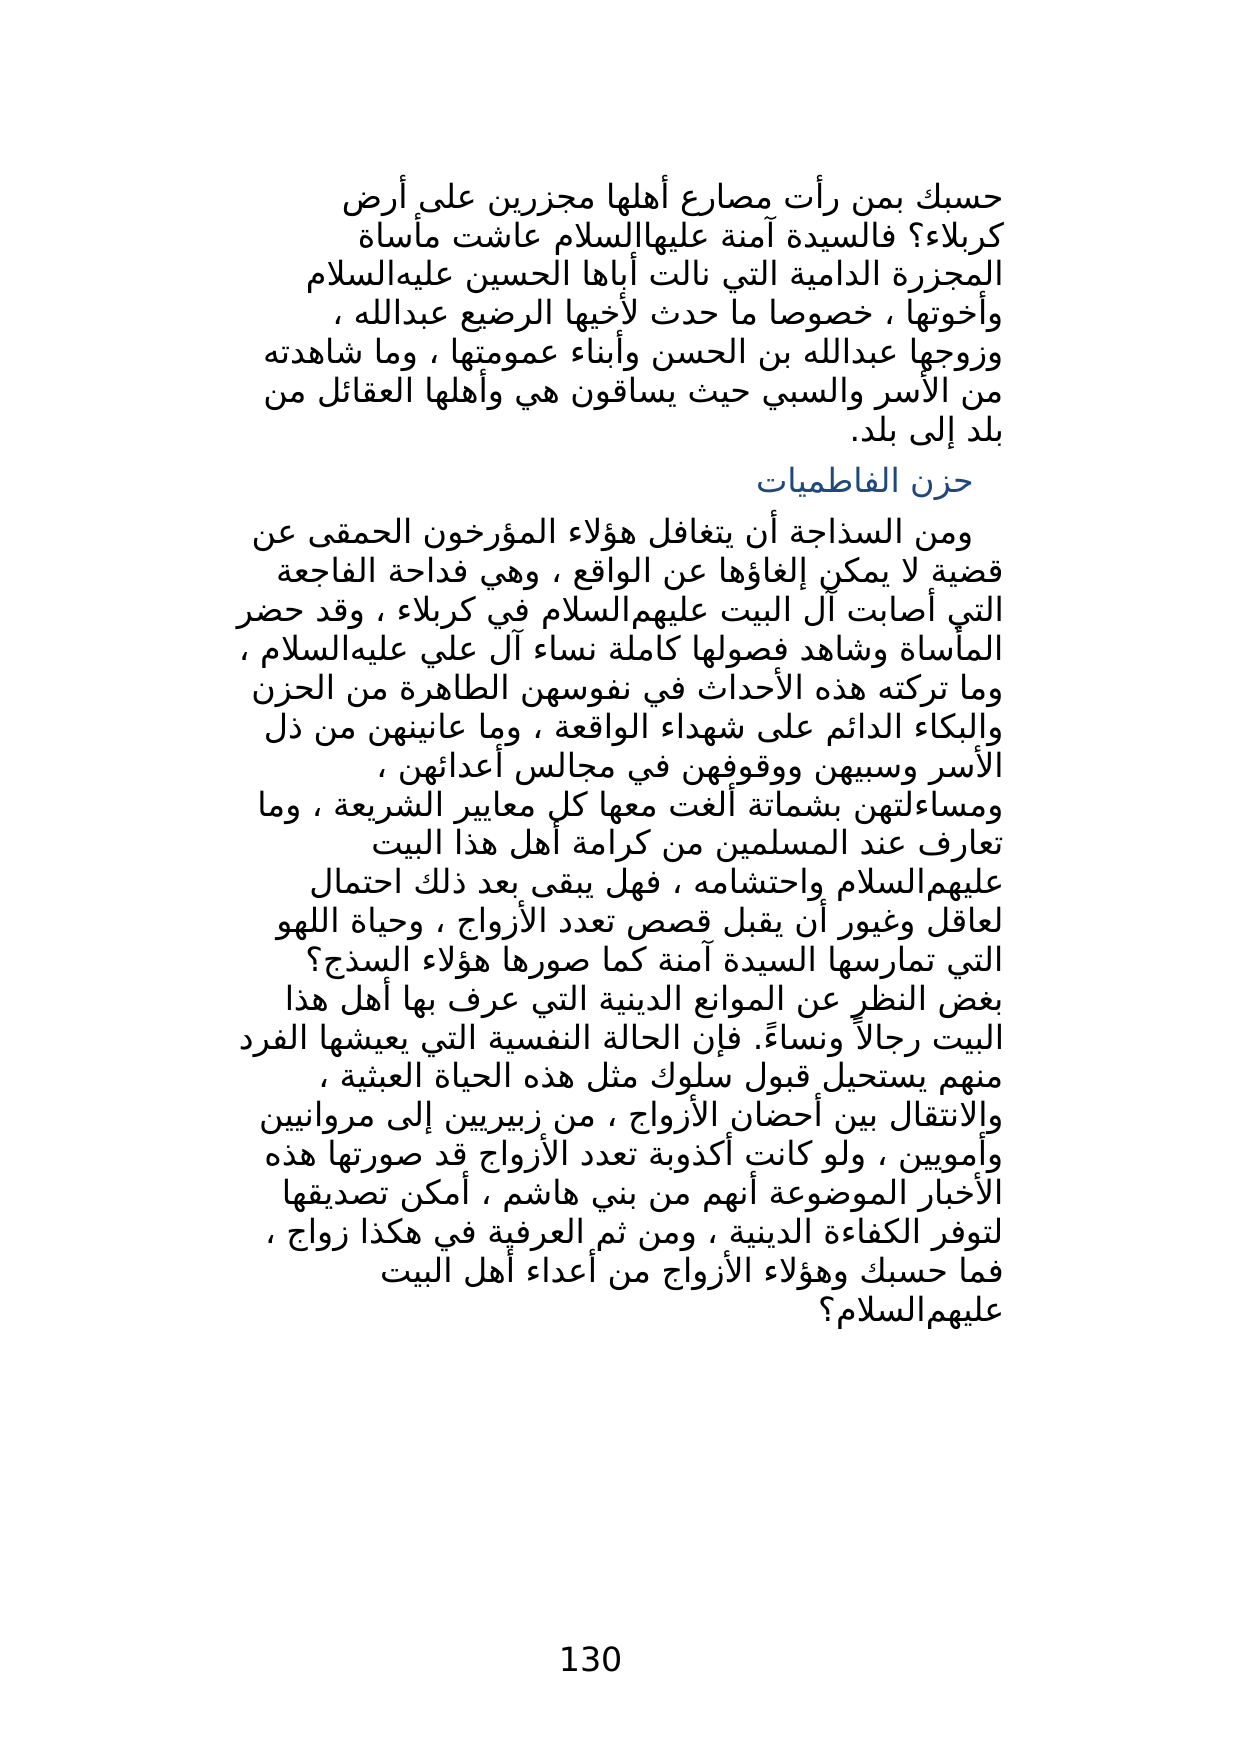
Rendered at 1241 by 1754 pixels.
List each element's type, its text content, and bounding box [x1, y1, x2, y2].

text ومن السذاجة أن يتغافل هؤلاء المؤرخون الحمقى عن قضية لا يمكن إلغاؤها عن الواقع ، وهي فداحة الفاجعة التي أصابت آل البيت عليهم‌السلام في كربلاء ، وقد حضر المأساة وشاهد فصولها كاملة نساء آل علي عليه‌السلام ، وما تركته هذه الأحداث في نفوسهن الطاهرة من الحزن والبكاء الدائم على شهداء الواقعة ، وما عانينهن من ذل الأسر وسبيهن ووقوفهن في مجالس أعدائهن ، ومساءلتهن بشماتة ألغت معها كل معايير الشريعة ، وما تعارف عند المسلمين من كرامة أهل هذا البيت عليهم‌السلام واحتشامه ، فهل يبقى بعد ذلك احتمال لعاقل وغيور أن يقبل قصص تعدد الأزواج ، وحياة اللهو التي تمارسها السيدة آمنة كما صورها هؤلاء السذج؟ بغض النظر عن الموانع الدينية التي عرف بها أهل هذا البيت رجالاً ونساءً. فإن الحالة النفسية التي يعيشها الفرد منهم يستحيل قبول سلوك مثل هذه الحياة العبثية ، والانتقال بين أحضان الأزواج ، من زبيريين إلى مروانيين وأمويين ، ولو كانت أكذوبة تعدد الأزواج قد صورتها هذه الأخبار الموضوعة أنهم من بني هاشم ، أمكن تصديقها لتوفر الكفاءة الدينية ، ومن ثم العرفية في هكذا زواج ، فما حسبك وهؤلاء الأزواج من أعداء أهل البيت عليهم‌السلام؟ [236, 513, 1004, 1329]
text حسبك بمن رأت مصارع أهلها مجزرين على أرض كربلاء؟ فالسيدة آمنة عليها‌السلام عاشت مأساة المجزرة الدامية التي نالت أباها الحسين عليه‌السلام وأخوتها ، خصوصا ما حدث لأخيها الرضيع عبدالله ، وزوجها عبدالله بن الحسن وأبناء عمومتها ، وما شاهدته من الأسر والسبي حيث يساقون هي وأهلها العقائل من بلد إلى بلد. [236, 177, 1004, 449]
subtitle حزن الفاطميات [236, 462, 1004, 501]
